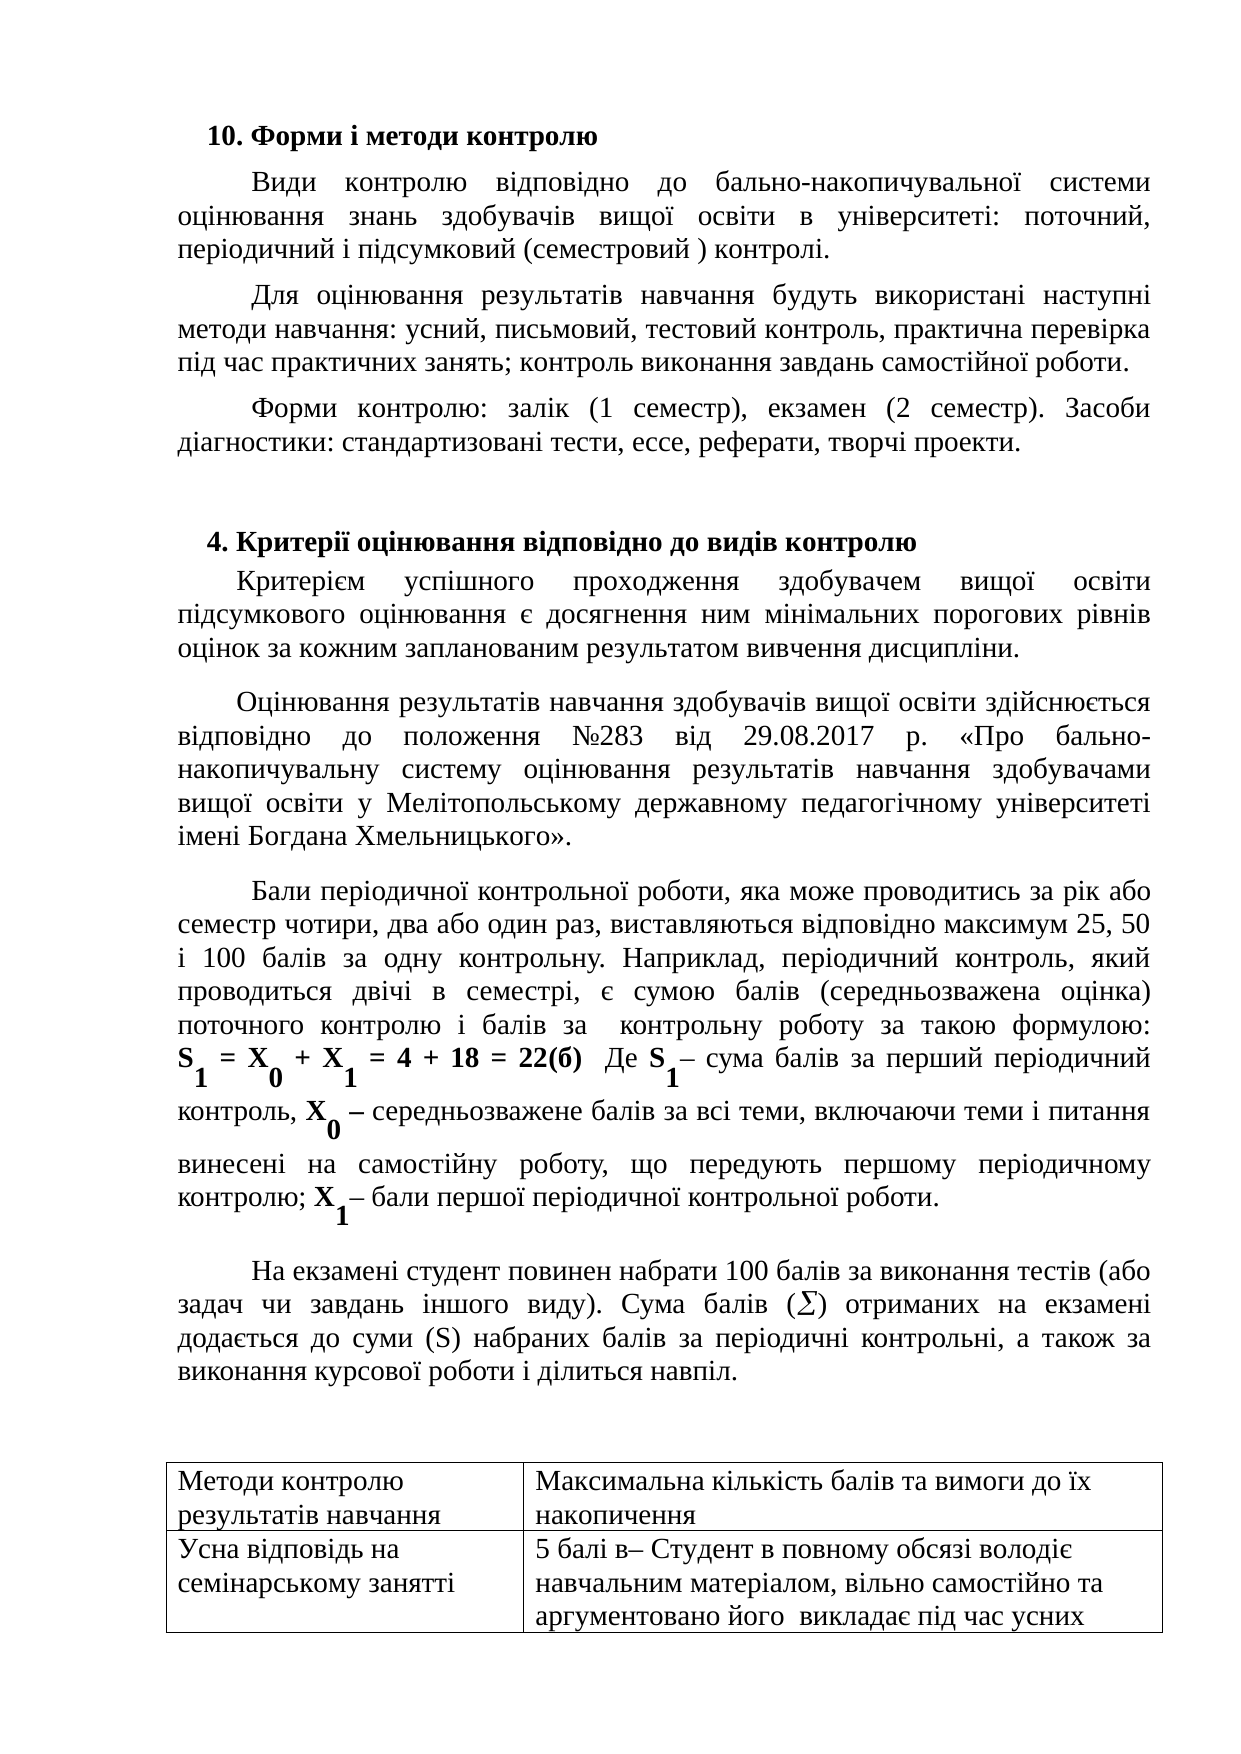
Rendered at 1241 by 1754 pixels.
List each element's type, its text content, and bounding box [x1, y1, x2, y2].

text Для оцінювання результатів навчання будуть використані наступні методи навчання: усний, письмовий, тестовий контроль, практична перевірка під час практичних занять; контроль виконання завдань самостійної роботи. [177, 277, 1152, 378]
table_header Максимальна кількість балів та вимоги до їх накопичення [524, 1463, 1162, 1530]
text 10. Форми і методи контролю [207, 118, 1152, 152]
text Форми контролю: залік (1 семестр), екзамен (2 семестр). Засоби діагностики: стандартизовані тести, ессе, реферати, творчі проекти. [177, 390, 1152, 457]
text Оцінювання результатів навчання здобувачів вищої освіти здійснюється відповідно до положення №283 від 29.08.2017 р. «Про бально-накопичувальну систему оцінювання результатів навчання здобувачами вищої освіти у Мелітопольському державному педагогічному університеті імені Богдана Хмельницького». [177, 684, 1152, 852]
text Критерієм успішного проходження здобувачем вищої освіти підсумкового оцінювання є досягнення ним мінімальних порогових рівнів оцінок за кожним запланованим результатом вивчення дисципліни. [177, 563, 1152, 663]
text На екзамені студент повинен набрати 100 балів за виконання тестів (або задач чи завдань іншого виду). Сума балів () отриманих на екзамені додається до суми (S) набраних балів за періодичні контрольні, а також за виконання курсової роботи і ділиться навпіл. [177, 1253, 1152, 1387]
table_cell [524, 1531, 1162, 1632]
text Види контролю відповідно до бально-накопичувальної системи оцінювання знань здобувачів вищої освіти в університеті: поточний, періодичний і підсумковий (семестровий ) контролі. [177, 164, 1152, 265]
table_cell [167, 1531, 523, 1632]
text Бали періодичної контрольної роботи, яка може проводитись за рік або семестр чотири, два або один раз, виставляються відповідно максимум 25, 50 і 100 балів за одну контрольну. Наприклад, періодичний контроль, який проводиться двічі в семестрі, є сумою балів (середньозважена оцінка) поточного контролю і балів за контрольну роботу за такою формулою: S1 = X0 + X1 = 4 + 18 = 22(б) Де S1– сума балів за перший періодичний контроль, X0 – середньозважене балів за всі теми, включаючи теми і питання винесені на самостійну роботу, що передують першому періодичному контролю; X1– бали першої періодичної контрольної роботи. [177, 873, 1152, 1232]
table_header Методи контролю результатів навчання [167, 1463, 523, 1530]
text 4. Критерії оцінювання відповідно до видів контролю [207, 524, 1152, 558]
